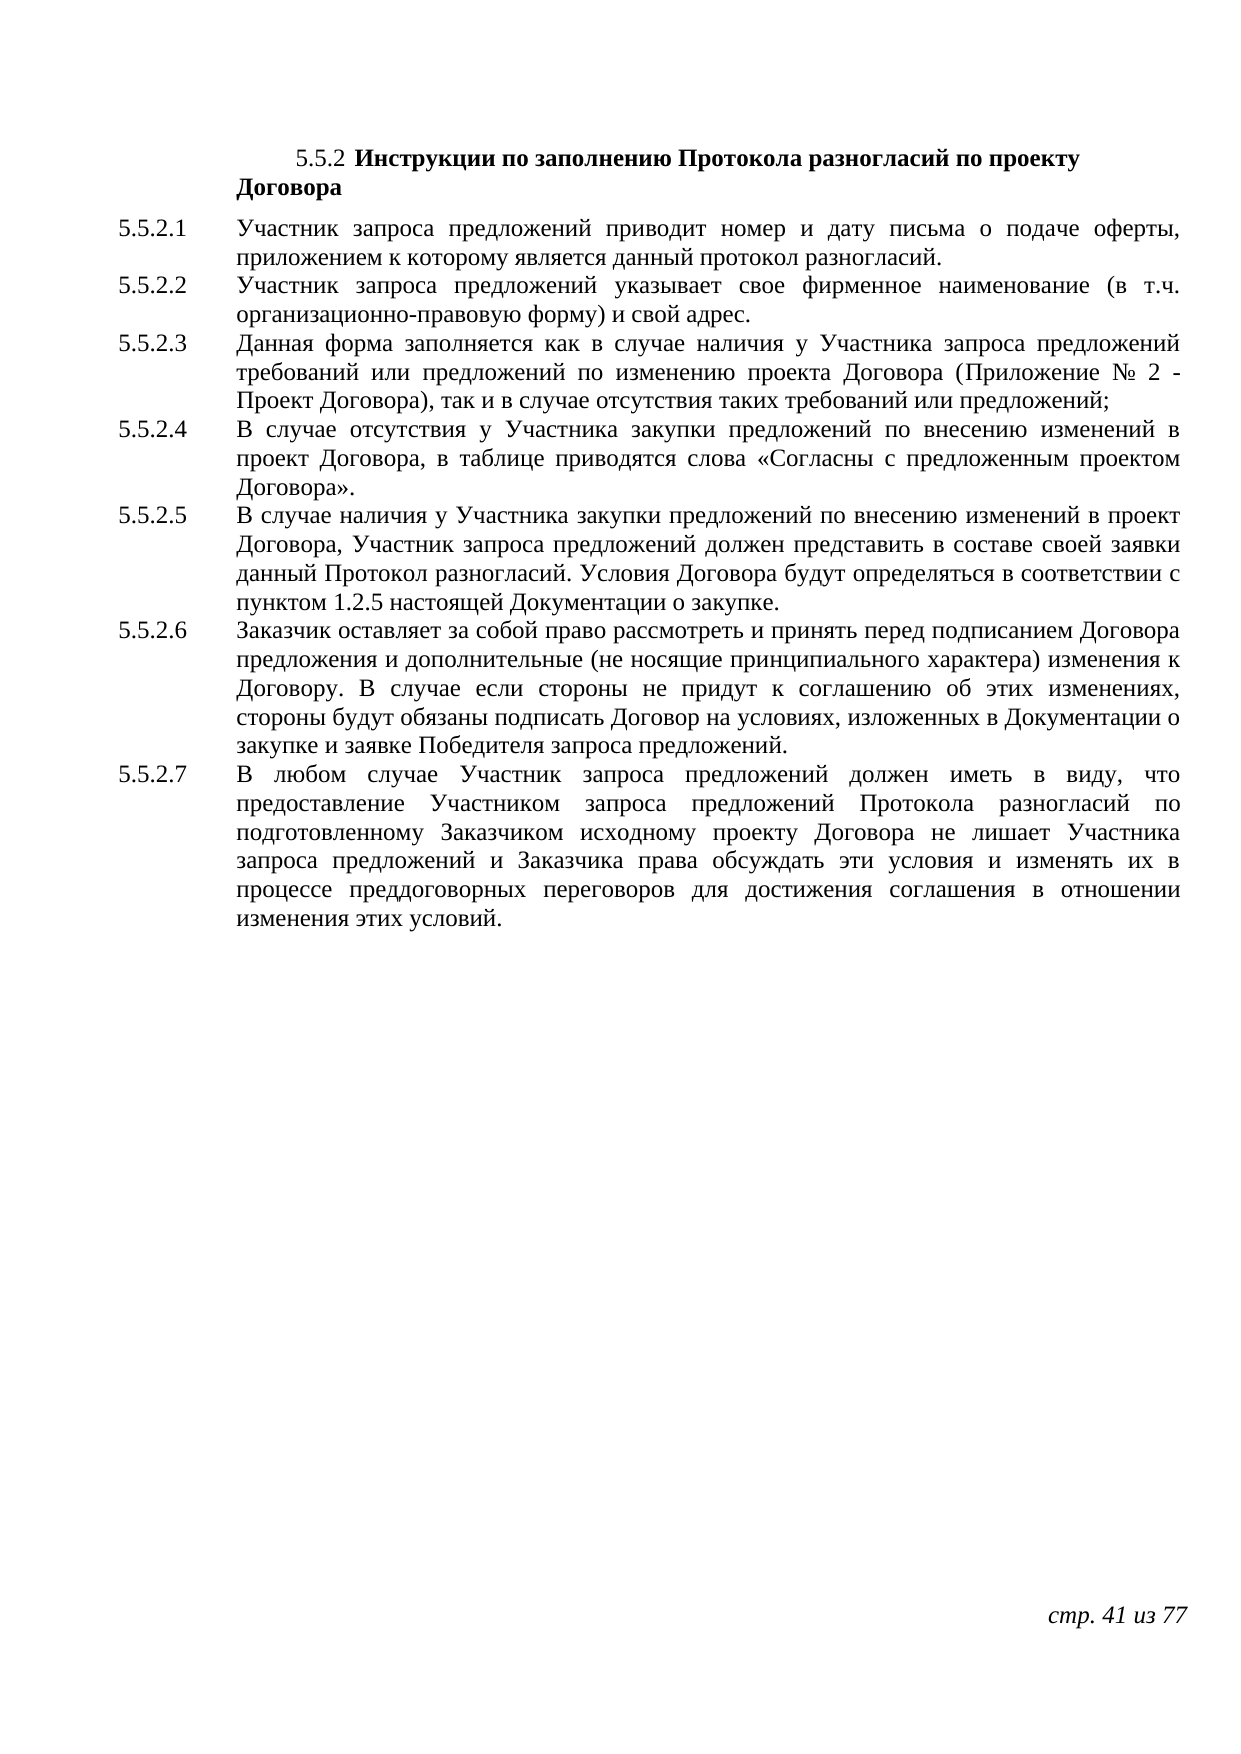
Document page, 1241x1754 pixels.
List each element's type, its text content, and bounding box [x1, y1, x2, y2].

text В любом случае Участник запроса предложений должен иметь в виду, что предоставление Участником запроса предложений Протокола разногласий по подготовленному Заказчиком исходному проекту Договора не лишает Участника запроса предложений и Заказчика права обсуждать эти условия и изменять их в процессе преддоговорных переговоров для достижения соглашения в отношении изменения этих условий. [118, 759, 1181, 932]
text Заказчик оставляет за собой право рассмотреть и принять перед подписанием Договора предложения и дополнительные (не носящие принципиального характера) изменения к Договору. В случае если стороны не придут к соглашению об этих изменениях, стороны будут обязаны подписать Договор на условиях, изложенных в Документации о закупке и заявке Победителя запроса предложений. [118, 616, 1181, 759]
text В случае отсутствия у Участника закупки предложений по внесению изменений в проект Договора, в таблице приводятся слова «Согласны с предложенным проектом Договора». [118, 414, 1181, 501]
text Участник запроса предложений приводит номер и дату письма о подаче оферты, приложением к которому является данный протокол разногласий. [118, 213, 1181, 271]
text Данная форма заполняется как в случае наличия у Участника запроса предложений требований или предложений по изменению проекта Договора (Приложение № 2 - Проект Договора), так и в случае отсутствия таких требований или предложений; [118, 328, 1181, 414]
text В случае наличия у Участника закупки предложений по внесению изменений в проект Договора, Участник запроса предложений должен представить в составе своей заявки данный Протокол разногласий. Условия Договора будут определяться в соответствии с пунктом 1.2.5 настоящей Документации о закупке. [118, 501, 1181, 616]
text Инструкции по заполнению Протокола разногласий по проекту Договора [236, 143, 1181, 201]
text Участник запроса предложений указывает свое фирменное наименование (в т.ч. организационно-правовую форму) и свой адрес. [118, 271, 1181, 328]
